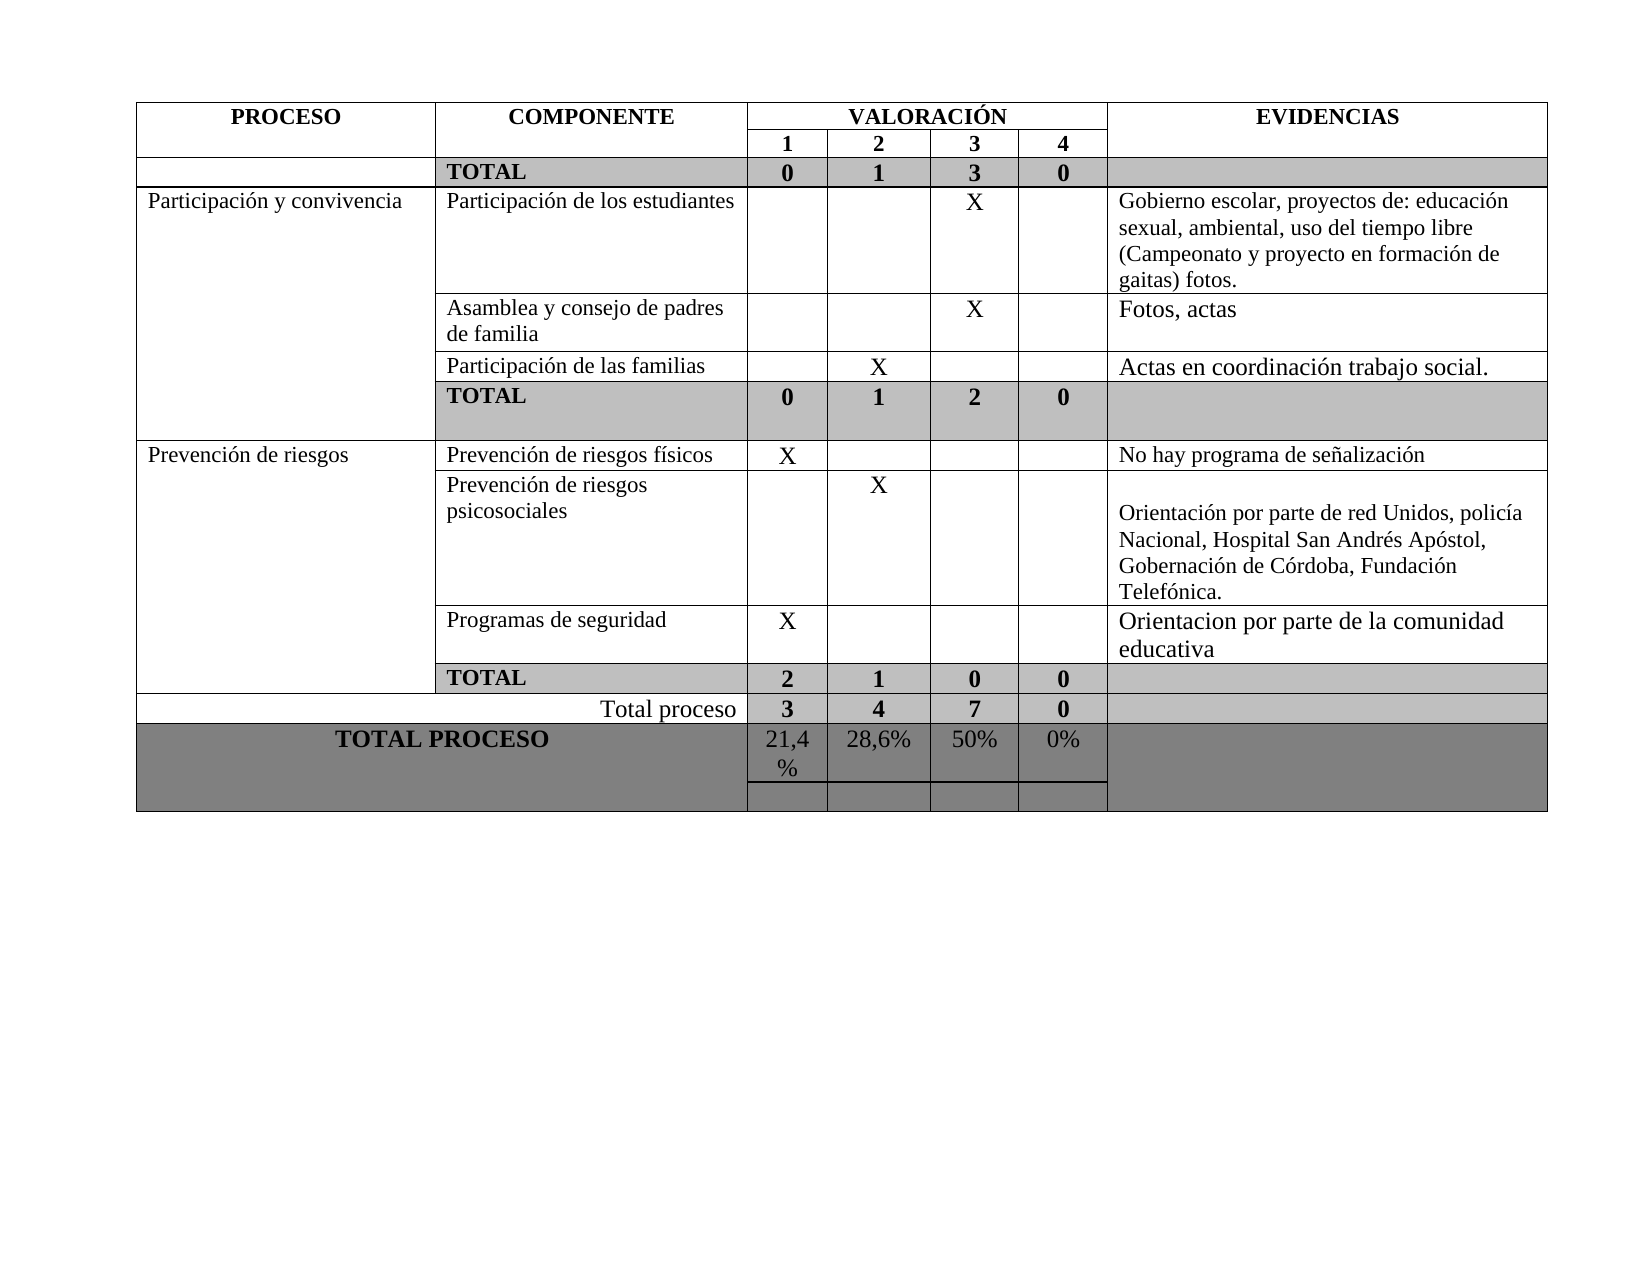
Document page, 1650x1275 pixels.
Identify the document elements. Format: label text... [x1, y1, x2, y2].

table_cell [748, 352, 827, 381]
table_cell [828, 606, 930, 663]
table_cell Programas de seguridad [436, 606, 747, 663]
table_cell X [828, 352, 930, 381]
table_cell 1 [828, 664, 930, 693]
table_cell X [931, 294, 1018, 351]
table_cell TOTAL [436, 664, 747, 693]
table_cell [828, 188, 930, 293]
table_cell Prevención de riesgos [137, 441, 435, 693]
table_cell 2 [748, 664, 827, 693]
table_cell Participación de los estudiantes [436, 188, 747, 293]
table_cell Participación y convivencia [137, 188, 435, 440]
table_cell 3 [931, 158, 1018, 186]
table_cell 0 [931, 664, 1018, 693]
table_cell 0 [748, 382, 827, 440]
table_cell 7 [931, 694, 1018, 723]
table_cell Gobierno escolar, proyectos de: educación sexual, ambiental, uso del tiempo libre (Campeonato y proyecto en formación de gaitas) fotos. [1108, 188, 1547, 293]
table_cell Fotos, actas [1108, 294, 1547, 351]
table_cell 0 [1019, 664, 1107, 693]
table_cell [1108, 382, 1547, 440]
table_cell Orientación por parte de red Unidos, policía Nacional, Hospital San Andrés Apóstol, Gobernación de Córdoba, Fundación Telefónica. [1108, 471, 1547, 605]
table_cell TOTAL [436, 158, 747, 186]
table_cell 0 [1019, 694, 1107, 723]
table_cell [1019, 471, 1107, 605]
table_cell 2 [931, 382, 1018, 440]
table_cell 4 [1019, 130, 1107, 157]
table_cell [748, 471, 827, 605]
table_header COMPONENTE [436, 103, 747, 157]
table_cell [1019, 441, 1107, 469]
table_header PROCESO [137, 103, 435, 157]
table_cell Actas en coordinación trabajo social. [1108, 352, 1547, 381]
table_cell 0 [1019, 382, 1107, 440]
table_cell TOTAL PROCESO [137, 724, 747, 811]
table_cell 50% [931, 724, 1018, 781]
table_cell 2 [828, 130, 930, 157]
table_cell 0% [1019, 724, 1107, 781]
table_cell [931, 441, 1018, 469]
table_cell [931, 352, 1018, 381]
table_cell 21,4% [748, 724, 827, 781]
table_cell TOTAL [436, 382, 747, 440]
table_cell [931, 471, 1018, 605]
table_cell Total proceso [137, 694, 747, 723]
table_header EVIDENCIAS [1108, 103, 1547, 157]
table_cell 1 [828, 382, 930, 440]
table_cell [828, 294, 930, 351]
table_cell [1108, 664, 1547, 693]
table_cell 0 [1019, 158, 1107, 186]
table_cell [748, 294, 827, 351]
table_cell 3 [748, 694, 827, 723]
table_cell [1108, 694, 1547, 723]
table_cell [748, 188, 827, 293]
table_cell 3 [931, 130, 1018, 157]
table_cell 4 [828, 694, 930, 723]
table_cell X [748, 441, 827, 469]
table_cell [1019, 294, 1107, 351]
table_cell [748, 783, 827, 811]
table_cell [931, 606, 1018, 663]
table_cell No hay programa de señalización [1108, 441, 1547, 469]
table_cell X [748, 606, 827, 663]
table_cell Orientacion por parte de la comunidad educativa [1108, 606, 1547, 663]
table_cell [1019, 783, 1107, 811]
table_cell [1108, 724, 1547, 811]
table_cell 0 [748, 158, 827, 186]
table_header VALORACIÓN [748, 103, 1107, 129]
table_cell X [828, 471, 930, 605]
table_cell X [931, 188, 1018, 293]
table_cell [1019, 188, 1107, 293]
table_cell [828, 441, 930, 469]
table_cell Prevención de riesgos psicosociales [436, 471, 747, 605]
table_cell Asamblea y consejo de padres de familia [436, 294, 747, 351]
table_cell [1019, 606, 1107, 663]
table_cell 28,6% [828, 724, 930, 781]
table_cell Participación de las familias [436, 352, 747, 381]
table_cell [828, 783, 930, 811]
table_cell [931, 783, 1018, 811]
table_cell 1 [748, 130, 827, 157]
table_cell [1108, 158, 1547, 186]
table_cell [1019, 352, 1107, 381]
table_cell Prevención de riesgos físicos [436, 441, 747, 469]
table_cell 1 [828, 158, 930, 186]
